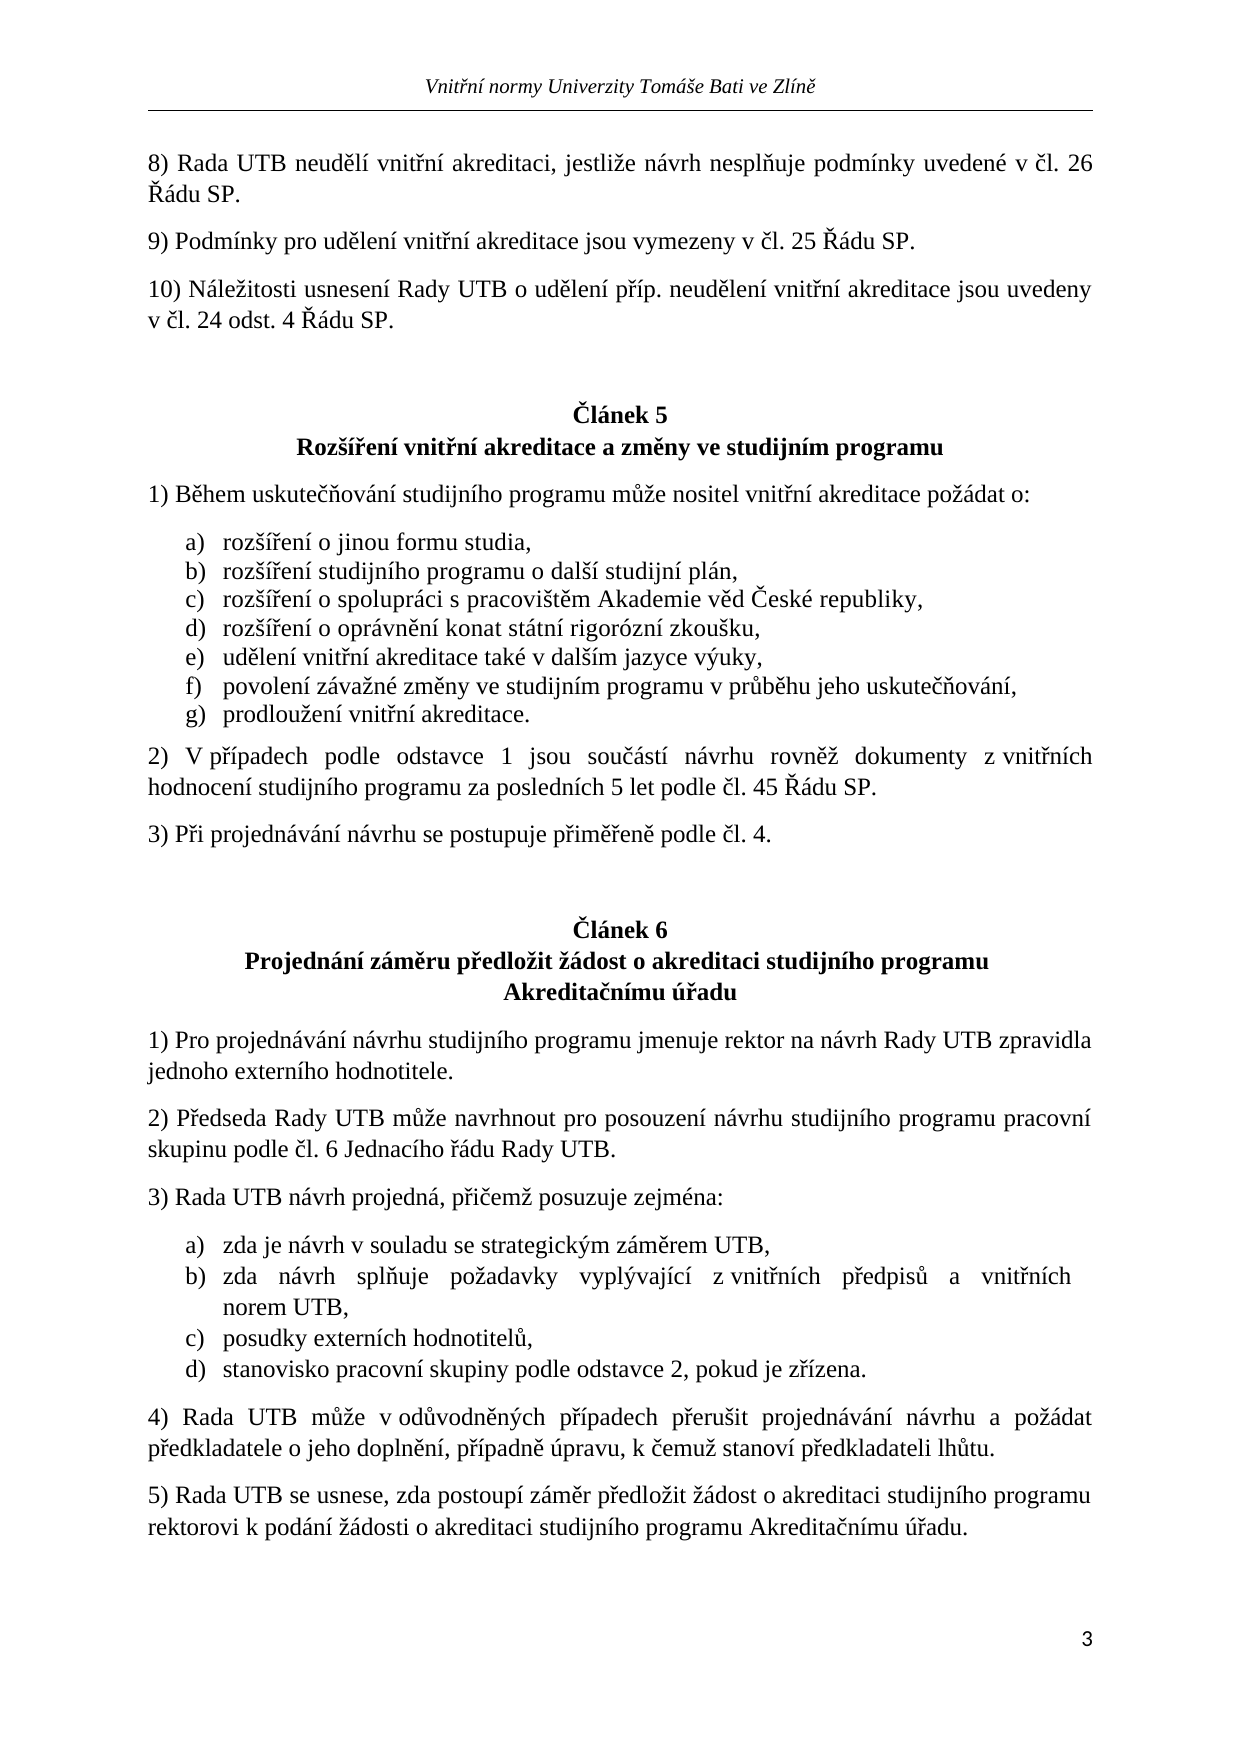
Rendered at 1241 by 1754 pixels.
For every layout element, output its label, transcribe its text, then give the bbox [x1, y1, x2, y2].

list rozšíření studijního programu o další studijní plán, [185, 556, 1093, 584]
text 1) Pro projednávání návrhu studijního programu jmenuje rektor na návrh Rady UTB zpravidla jednoho externího hodnotitele. [148, 1025, 1093, 1084]
text Článek 6 [148, 915, 1093, 944]
text 8) Rada UTB neudělí vnitřní akreditaci, jestliže návrh nesplňuje podmínky uvedené v čl. 26 Řádu SP. [148, 148, 1093, 207]
text 9) Podmínky pro udělení vnitřní akreditace jsou vymezeny v čl. 25 Řádu SP. [148, 226, 1093, 255]
text 2) V případech podle odstavce 1 jsou součástí návrhu rovněž dokumenty z vnitřních hodnocení studijního programu za posledních 5 let podle čl. 45 Řádu SP. [148, 741, 1093, 801]
text 1) Během uskutečňování studijního programu může nositel vnitřní akreditace požádat o: [148, 479, 1093, 508]
text 5) Rada UTB se usnese, zda postoupí záměr předložit žádost o akreditaci studijního programu rektorovi k podání žádosti o akreditaci studijního programu Akreditačnímu úřadu. [148, 1481, 1093, 1540]
list rozšíření o oprávnění konat státní rigorózní zkoušku, [185, 613, 1093, 642]
text 4) Rada UTB může v odůvodněných případech přerušit projednávání návrhu a požádat předkladatele o jeho doplnění, případně úpravu, k čemuž stanoví předkladateli lhůtu. [148, 1402, 1093, 1462]
text Článek 5 [148, 401, 1093, 429]
list posudky externích hodnotitelů, [185, 1323, 1093, 1352]
text 3) Při projednávání návrhu se postupuje přiměřeně podle čl. 4. [148, 819, 1093, 848]
list udělení vnitřní akreditace také v dalším jazyce výuky, [185, 642, 1093, 671]
list prodloužení vnitřní akreditace. [185, 699, 1093, 728]
list zda návrh splňuje požadavky vyplývající z vnitřních předpisů a vnitřních norem UTB, [185, 1261, 1093, 1321]
text Rozšíření vnitřní akreditace a změny ve studijním programu [148, 432, 1093, 460]
list rozšíření o jinou formu studia, [185, 527, 1093, 556]
text 3) Rada UTB návrh projedná, přičemž posuzuje zejména: [148, 1182, 1093, 1211]
text 10) Náležitosti usnesení Rady UTB o udělení příp. neudělení vnitřní akreditace jsou uvedeny v čl. 24 odst. 4 Řádu SP. [148, 274, 1093, 334]
list zda je návrh v souladu se strategickým záměrem UTB, [185, 1230, 1093, 1259]
list rozšíření o spolupráci s pracovištěm Akademie věd České republiky, [185, 584, 1093, 613]
text Projednání záměru předložit žádost o akreditaci studijního programu Akreditačnímu úřadu [148, 946, 1093, 1006]
list stanovisko pracovní skupiny podle odstavce 2, pokud je zřízena. [185, 1354, 1093, 1383]
text 2) Předseda Rady UTB může navrhnout pro posouzení návrhu studijního programu pracovní skupinu podle čl. 6 Jednacího řádu Rady UTB. [148, 1103, 1093, 1163]
list povolení závažné změny ve studijním programu v průběhu jeho uskutečňování, [185, 671, 1093, 699]
